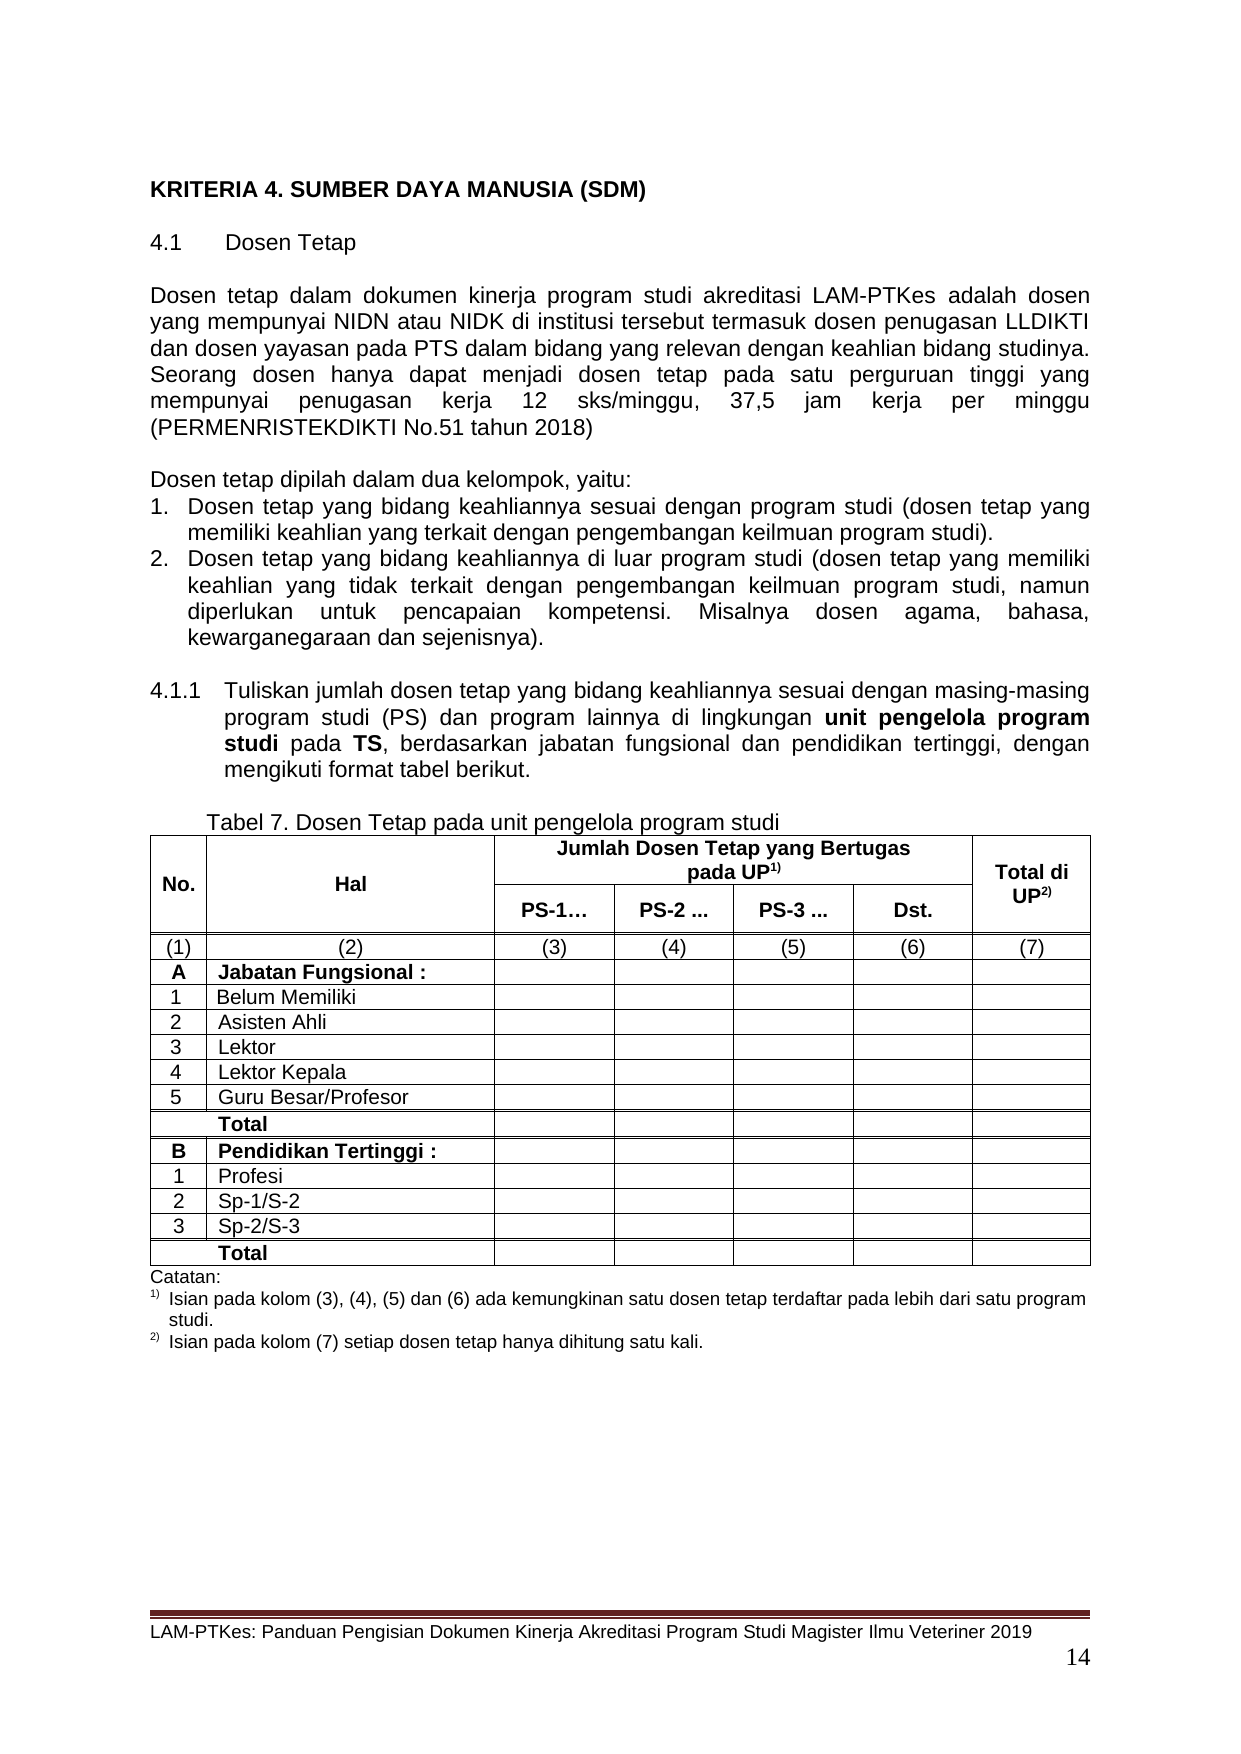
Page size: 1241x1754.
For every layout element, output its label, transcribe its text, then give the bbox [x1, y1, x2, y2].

table_cell [854, 1241, 972, 1265]
table_cell [495, 1112, 614, 1136]
table_cell PS-3 ... [734, 885, 853, 932]
table_cell [495, 1085, 614, 1109]
table_cell [973, 960, 1090, 984]
table_cell [495, 1035, 614, 1059]
table_cell Lektor [207, 1035, 494, 1059]
table_cell [615, 985, 733, 1009]
text 4.1 Dosen Tetap [150, 229, 1090, 255]
table_cell Lektor Kepala [207, 1060, 494, 1084]
table_cell PS-2 ... [615, 885, 733, 932]
table_cell [734, 1060, 853, 1084]
table_cell [495, 1189, 614, 1213]
table_cell [734, 985, 853, 1009]
table_cell Total [207, 1112, 494, 1136]
table_cell [615, 1060, 733, 1084]
table_cell [734, 1035, 853, 1059]
table_cell [734, 1010, 853, 1034]
table_cell [615, 1139, 733, 1163]
table_cell [495, 1010, 614, 1034]
table_cell 5 [151, 1085, 206, 1109]
table_cell [973, 985, 1090, 1009]
table_cell Sp-2/S-3 [207, 1214, 494, 1238]
table_cell [615, 1214, 733, 1238]
table_cell [615, 1085, 733, 1109]
table_cell (7) [973, 935, 1090, 959]
table_header No. [151, 836, 206, 932]
table_cell [973, 1112, 1090, 1136]
table_cell [495, 985, 614, 1009]
table_cell [734, 1214, 853, 1238]
table_cell Asisten Ahli [207, 1010, 494, 1034]
table_cell [734, 1112, 853, 1136]
table_cell (5) [734, 935, 853, 959]
table_cell A [151, 960, 206, 984]
table_cell [734, 1189, 853, 1213]
table_header Jumlah Dosen Tetap yang Bertugas pada UP1) [495, 836, 972, 884]
table_cell [615, 1189, 733, 1213]
table_cell [973, 1085, 1090, 1109]
table_cell 1 [151, 985, 206, 1009]
table_cell [615, 1035, 733, 1059]
table_cell [854, 985, 972, 1009]
table_cell [854, 1010, 972, 1034]
table_cell Dst. [854, 885, 972, 932]
table_cell [615, 1164, 733, 1188]
table_cell Sp-1/S-2 [207, 1189, 494, 1213]
table_cell [973, 1164, 1090, 1188]
table_cell [495, 1139, 614, 1163]
text Tabel 7. Dosen Tetap pada unit pengelola program studi [206, 809, 1090, 835]
table_cell [151, 1112, 207, 1136]
table_cell [973, 1010, 1090, 1034]
table_cell 3 [151, 1035, 206, 1059]
table_cell Guru Besar/Profesor [207, 1085, 494, 1109]
table_cell Belum Memiliki [207, 985, 494, 1009]
table_cell [973, 1060, 1090, 1084]
table_cell [973, 1241, 1090, 1265]
table_cell (2) [207, 935, 494, 959]
table_cell Jabatan Fungsional : [207, 960, 494, 984]
table_cell [854, 1035, 972, 1059]
text 1. Dosen tetap yang bidang keahliannya sesuai dengan program studi (dosen tetap yang memiliki keahlian yang terkait dengan pengembangan keilmuan program studi). [150, 493, 1090, 545]
table_cell [495, 1060, 614, 1084]
text 1) Isian pada kolom (3), (4), (5) dan (6) ada kemungkinan satu dosen tetap terdaftar pada lebih dari satu program studi. [150, 1287, 1090, 1331]
table_cell [854, 1139, 972, 1163]
table_header Total di UP2) [973, 836, 1090, 932]
table_cell [854, 1214, 972, 1238]
table_cell [615, 1010, 733, 1034]
table_cell [495, 1214, 614, 1238]
table_cell [973, 1139, 1090, 1163]
text Dosen tetap dipilah dalam dua kelompok, yaitu: [150, 466, 1090, 493]
table_cell [734, 1139, 853, 1163]
table_cell [854, 1085, 972, 1109]
table_cell Profesi [207, 1164, 494, 1188]
table_cell [734, 1164, 853, 1188]
table_cell [615, 960, 733, 984]
table_cell 3 [151, 1214, 206, 1238]
table_cell Total [207, 1241, 494, 1265]
table_cell [973, 1214, 1090, 1238]
subtitle KRITERIA 4. Sumber Daya Manusia (SDM) [150, 176, 1090, 203]
table_cell [615, 1241, 733, 1265]
table_cell [495, 1164, 614, 1188]
text 2. Dosen tetap yang bidang keahliannya di luar program studi (dosen tetap yang memiliki keahlian yang tidak terkait dengan pengembangan keilmuan program studi, namun diperlukan untuk pencapaian kompetensi. Misalnya dosen agama, bahasa, kewarganegaraan dan sejenisnya). [150, 545, 1090, 651]
table_cell (6) [854, 935, 972, 959]
text Dosen tetap dalam dokumen kinerja program studi akreditasi LAM-PTKes adalah dosen yang mempunyai NIDN atau NIDK di institusi tersebut termasuk dosen penugasan LLDIKTI dan dosen yayasan pada PTS dalam bidang yang relevan dengan keahlian bidang studinya. Seorang dosen hanya dapat menjadi dosen tetap pada satu perguruan tinggi yang mempunyai penugasan kerja 12 sks/minggu, 37,5 jam kerja per minggu (PERMENRISTEKDIKTI No.51 tahun 2018) [150, 282, 1090, 440]
text Catatan: [150, 1266, 1090, 1287]
table_header Hal [207, 836, 494, 932]
table_cell [151, 1241, 207, 1265]
table_cell 4 [151, 1060, 206, 1084]
table_cell (1) [151, 935, 206, 959]
table_cell [854, 1112, 972, 1136]
table_cell [854, 1189, 972, 1213]
table_cell [495, 1241, 614, 1265]
text 2) Isian pada kolom (7) setiap dosen tetap hanya dihitung satu kali. [150, 1331, 1090, 1352]
table_cell [734, 1085, 853, 1109]
table_cell PS-1… [495, 885, 614, 932]
text 4.1.1 Tuliskan jumlah dosen tetap yang bidang keahliannya sesuai dengan masing-masing program studi (PS) dan program lainnya di lingkungan unit pengelola program studi pada TS, berdasarkan jabatan fungsional dan pendidikan tertinggi, dengan mengikuti format tabel berikut. [150, 677, 1090, 782]
table_cell [734, 960, 853, 984]
table_cell [854, 960, 972, 984]
table_cell [495, 960, 614, 984]
table_cell [854, 1164, 972, 1188]
table_cell [973, 1189, 1090, 1213]
table_cell [973, 1035, 1090, 1059]
table_cell [734, 1241, 853, 1265]
table_cell 1 [151, 1164, 206, 1188]
table_cell Pendidikan Tertinggi : [207, 1139, 494, 1163]
table_cell (3) [495, 935, 614, 959]
table_cell 2 [151, 1189, 206, 1213]
table_cell 2 [151, 1010, 206, 1034]
table_cell [854, 1060, 972, 1084]
table_cell [615, 1112, 733, 1136]
table_cell (4) [615, 935, 733, 959]
table_cell B [151, 1139, 206, 1163]
